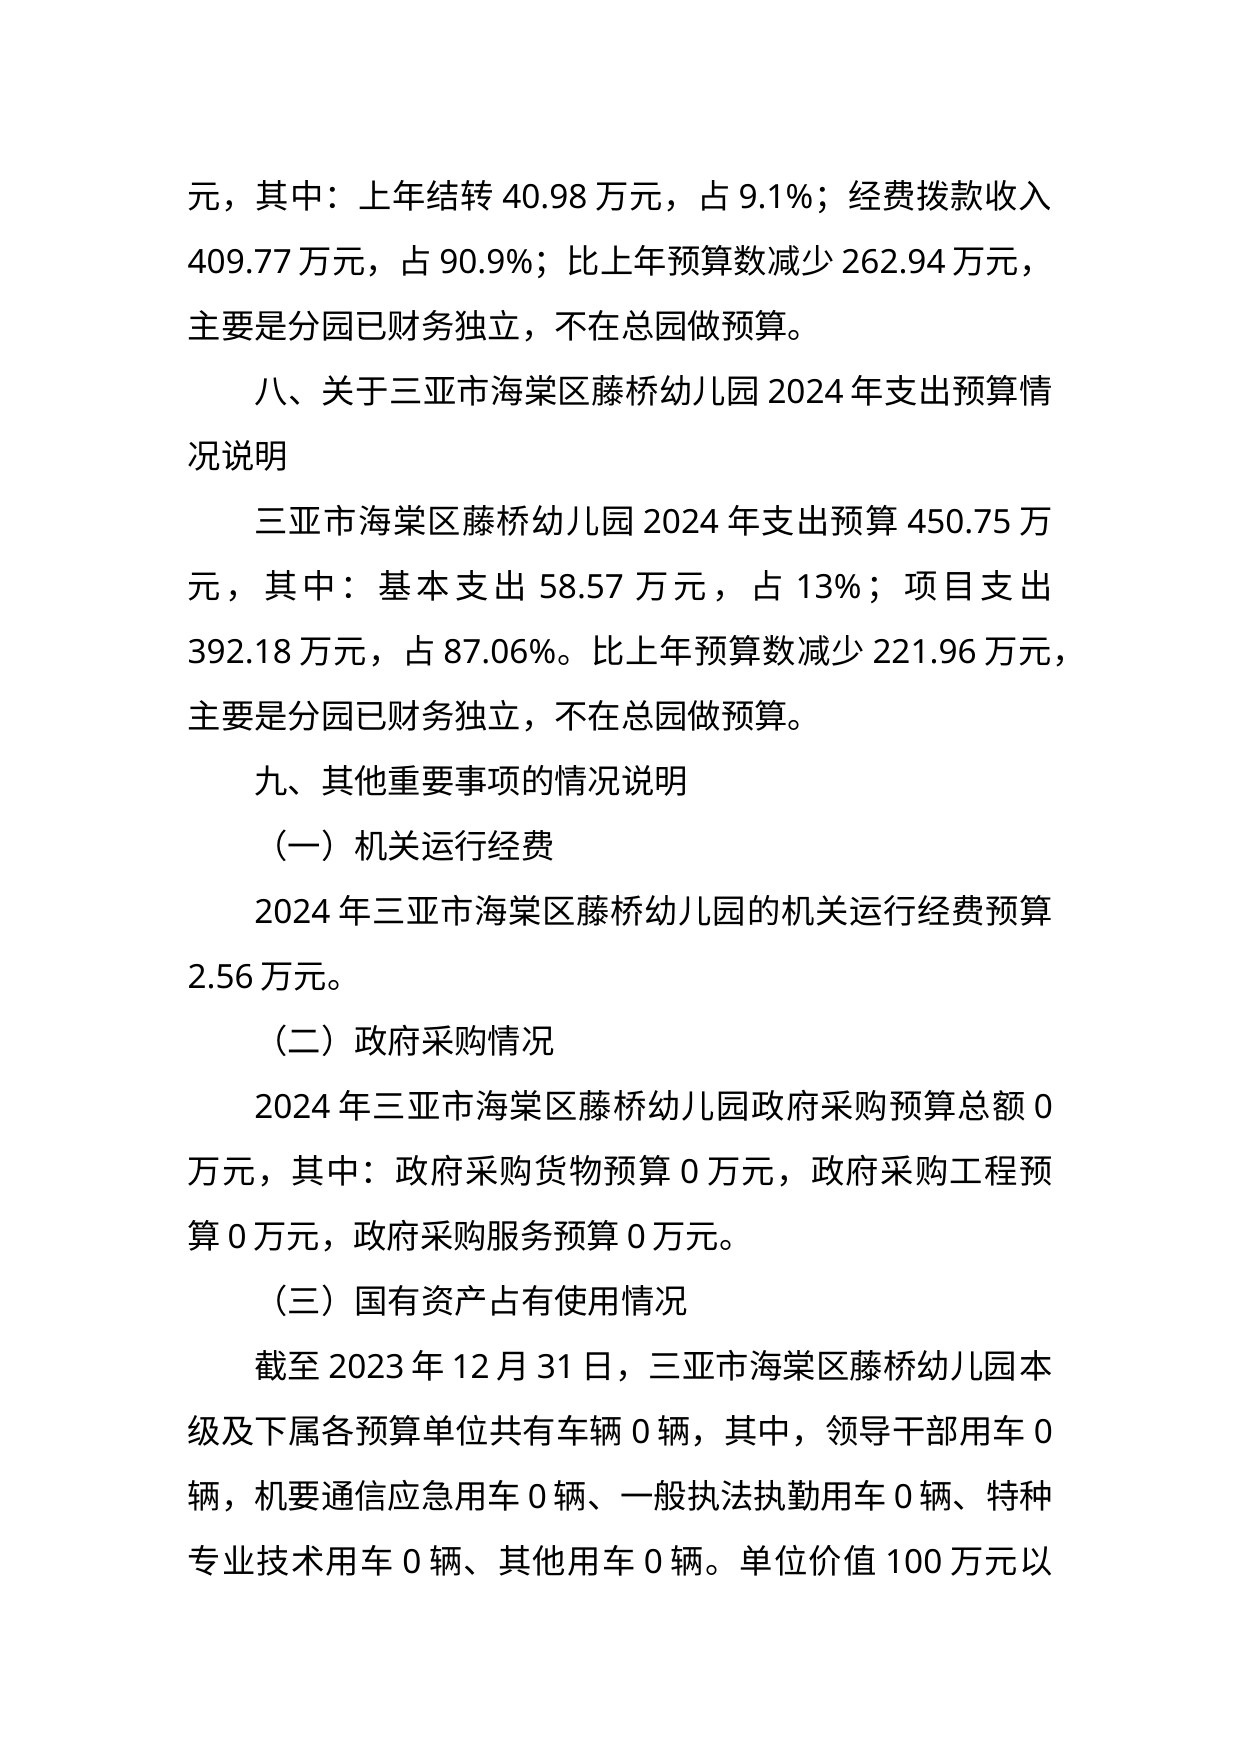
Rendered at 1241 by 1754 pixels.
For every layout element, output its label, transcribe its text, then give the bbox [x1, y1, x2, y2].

text 三亚市海棠区藤桥幼儿园2024年支出预算450.75万元，其中：基本支出58.57万元，占13%；项目支出392.18万元，占87.06%。比上年预算数减少221.96万元，主要是分园已财务独立，不在总园做预算。 [187, 487, 1053, 747]
text （一）机关运行经费 [187, 812, 1053, 877]
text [187, 1332, 1053, 1592]
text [187, 162, 1053, 357]
text 2024年三亚市海棠区藤桥幼儿园的机关运行经费预算2.56万元。 [187, 877, 1053, 1007]
text （二）政府采购情况 [187, 1007, 1053, 1072]
text 2024年三亚市海棠区藤桥幼儿园政府采购预算总额0万元，其中：政府采购货物预算0万元，政府采购工程预算0万元，政府采购服务预算0万元。 [187, 1072, 1053, 1267]
text （三）国有资产占有使用情况 [187, 1267, 1053, 1332]
text 九、其他重要事项的情况说明 [187, 747, 1053, 812]
text 八、关于三亚市海棠区藤桥幼儿园2024年支出预算情况说明 [187, 357, 1053, 487]
